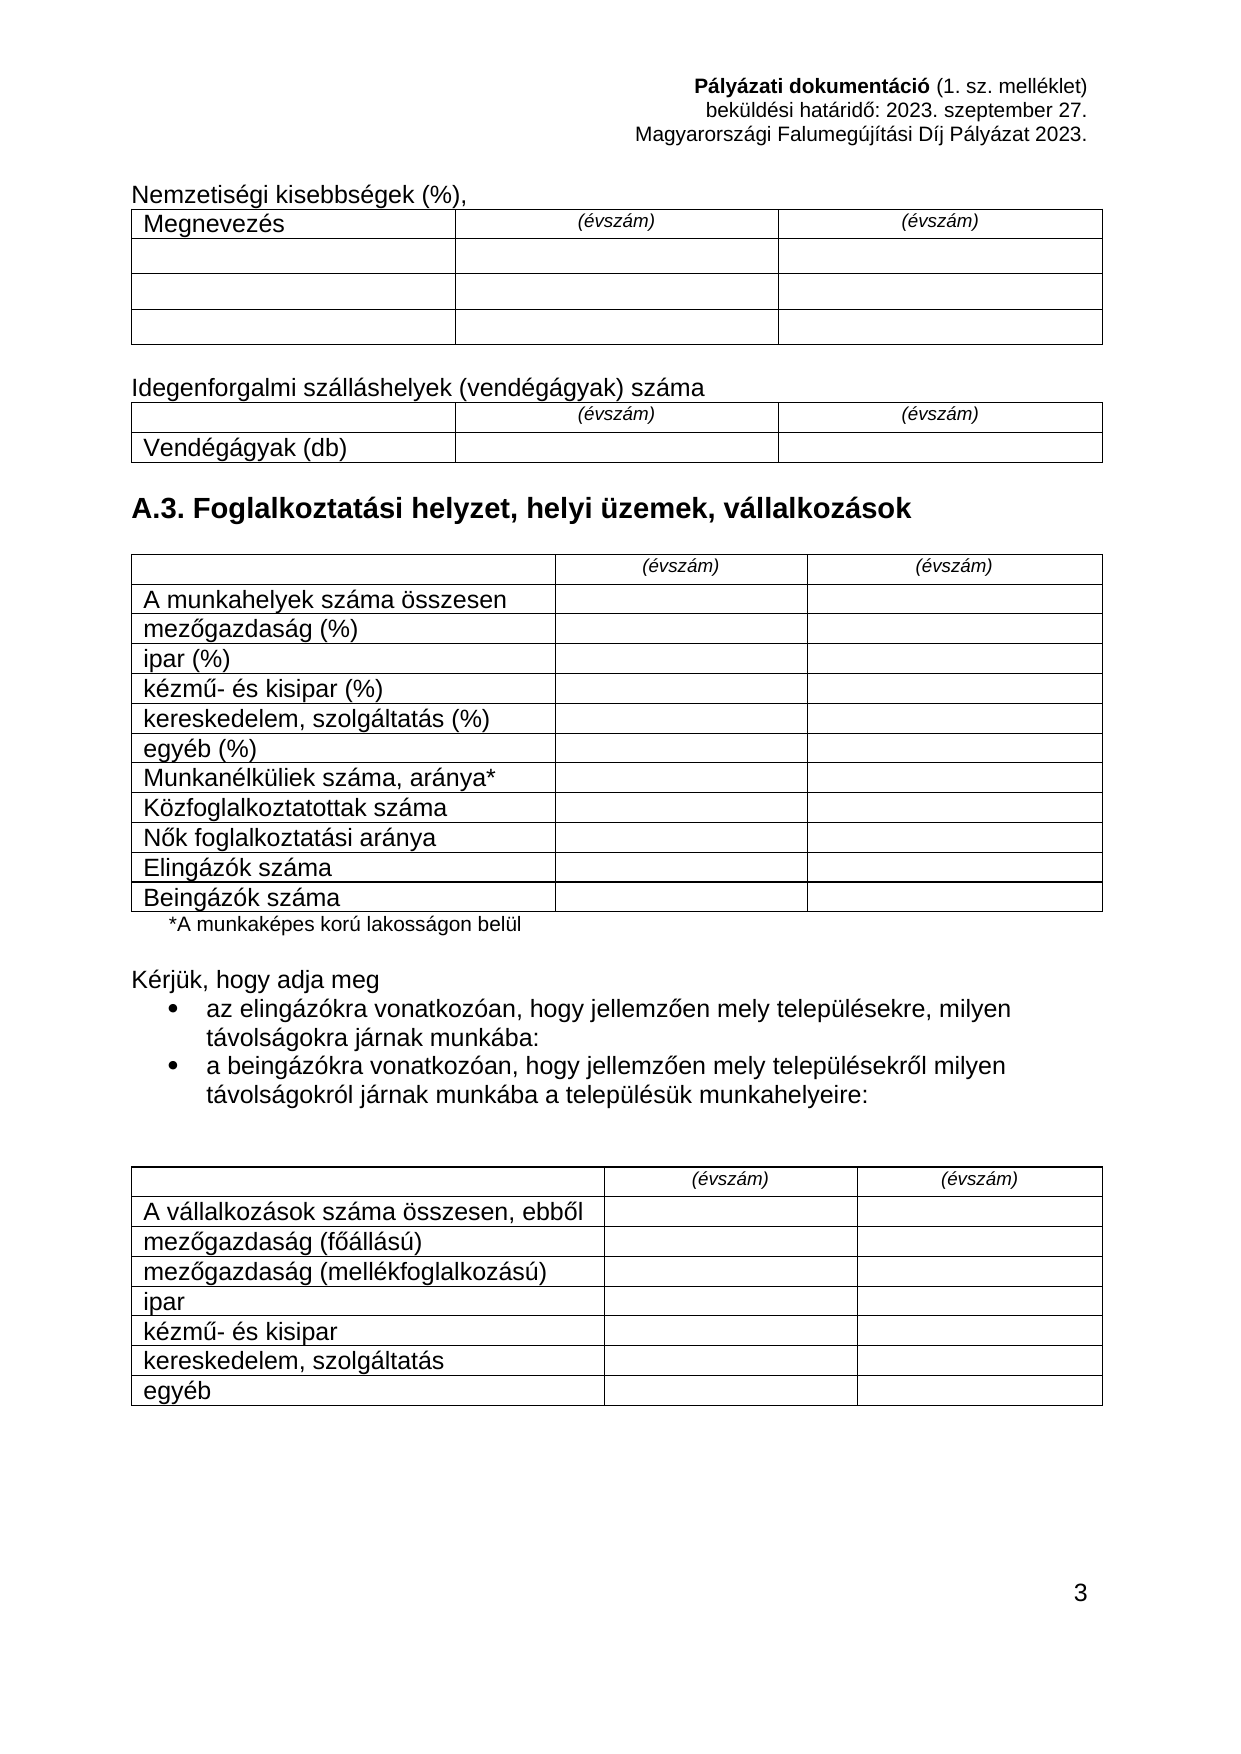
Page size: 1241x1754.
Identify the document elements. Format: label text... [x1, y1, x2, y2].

table_cell [132, 239, 455, 273]
table_cell [556, 793, 807, 822]
table_cell [556, 734, 807, 762]
table_cell egyéb (%) [132, 734, 555, 762]
table_cell [808, 883, 1102, 911]
text Nemzetiségi kisebbségek (%), [131, 180, 1087, 208]
table_cell Munkanélküliek száma, aránya* [132, 763, 555, 792]
table_cell [556, 823, 807, 852]
table_header (évszám) [456, 210, 778, 238]
table_cell [858, 1257, 1102, 1286]
table_cell [808, 585, 1102, 613]
table_cell Közfoglalkoztatottak száma [132, 793, 555, 822]
table_cell [858, 1346, 1102, 1375]
table_cell [858, 1287, 1102, 1315]
table_cell mezőgazdaság (%) [132, 614, 555, 643]
table_cell [808, 823, 1102, 852]
table_cell mezőgazdaság (főállású) [132, 1227, 604, 1256]
table_header Megnevezés [132, 210, 455, 238]
table_cell [808, 704, 1102, 732]
table_cell [132, 310, 455, 343]
table_cell [456, 239, 778, 273]
table_cell [456, 274, 778, 308]
table_cell [779, 310, 1102, 343]
table_cell [605, 1257, 857, 1286]
text Kérjük, hogy adja meg [131, 965, 1087, 994]
table_header (évszám) [779, 210, 1102, 238]
table_cell [808, 763, 1102, 792]
text *A munkaképes korú lakosságon belül [169, 912, 1087, 936]
table_cell [858, 1376, 1102, 1405]
table_cell [456, 433, 778, 462]
table_cell egyéb [132, 1376, 604, 1405]
text Idegenforgalmi szálláshelyek (vendégágyak) száma [131, 373, 1087, 402]
table_cell kézmű- és kisipar (%) [132, 674, 555, 703]
table_cell Nők foglalkoztatási aránya [132, 823, 555, 852]
subtitle A.3. Foglalkoztatási helyzet, helyi üzemek, vállalkozások [131, 491, 1087, 525]
table_header (évszám) [456, 403, 778, 432]
table_cell [808, 734, 1102, 762]
table_cell [779, 433, 1102, 462]
table_cell [858, 1227, 1102, 1256]
list a beingázókra vonatkozóan, hogy jellemzően mely településekről milyen távolságokról járnak munkába a településük munkahelyeire: [169, 1051, 1087, 1109]
table_cell Elingázók száma [132, 853, 555, 881]
table_cell [556, 674, 807, 703]
table_cell [808, 793, 1102, 822]
table_header (évszám) [808, 555, 1102, 583]
table_cell A vállalkozások száma összesen, ebből [132, 1197, 604, 1226]
table_cell Vendégágyak (db) [132, 433, 455, 462]
table_cell [808, 614, 1102, 643]
table_header [132, 555, 555, 583]
table_cell [556, 763, 807, 792]
table_cell [808, 644, 1102, 673]
table_cell [605, 1376, 857, 1405]
table_cell [556, 585, 807, 613]
table_header (évszám) [556, 555, 807, 583]
table_cell [556, 644, 807, 673]
table_cell kereskedelem, szolgáltatás (%) [132, 704, 555, 732]
table_cell [858, 1197, 1102, 1226]
table_header [132, 403, 455, 432]
table_cell [456, 310, 778, 343]
list az elingázókra vonatkozóan, hogy jellemzően mely településekre, milyen távolságokra járnak munkába: [169, 994, 1087, 1051]
table_header (évszám) [605, 1168, 857, 1196]
table_cell [779, 239, 1102, 273]
table_cell [605, 1287, 857, 1315]
table_cell [132, 274, 455, 308]
table_header (évszám) [779, 403, 1102, 432]
table_header [132, 1168, 604, 1196]
table_cell mezőgazdaság (mellékfoglalkozású) [132, 1257, 604, 1286]
table_cell [556, 704, 807, 732]
table_cell [808, 853, 1102, 881]
table_cell [779, 274, 1102, 308]
table_cell ipar (%) [132, 644, 555, 673]
table_cell [605, 1197, 857, 1226]
table_header (évszám) [858, 1168, 1102, 1196]
table_cell [605, 1346, 857, 1375]
table_cell ipar [132, 1287, 604, 1315]
table_cell [605, 1316, 857, 1345]
table_cell [858, 1316, 1102, 1345]
table_cell [808, 674, 1102, 703]
table_cell [556, 614, 807, 643]
table_cell [556, 883, 807, 911]
table_cell [605, 1227, 857, 1256]
table_cell Beingázók száma [132, 883, 555, 911]
table_cell kézmű- és kisipar [132, 1316, 604, 1345]
table_cell [556, 853, 807, 881]
table_cell kereskedelem, szolgáltatás [132, 1346, 604, 1375]
table_cell A munkahelyek száma összesen [132, 585, 555, 613]
